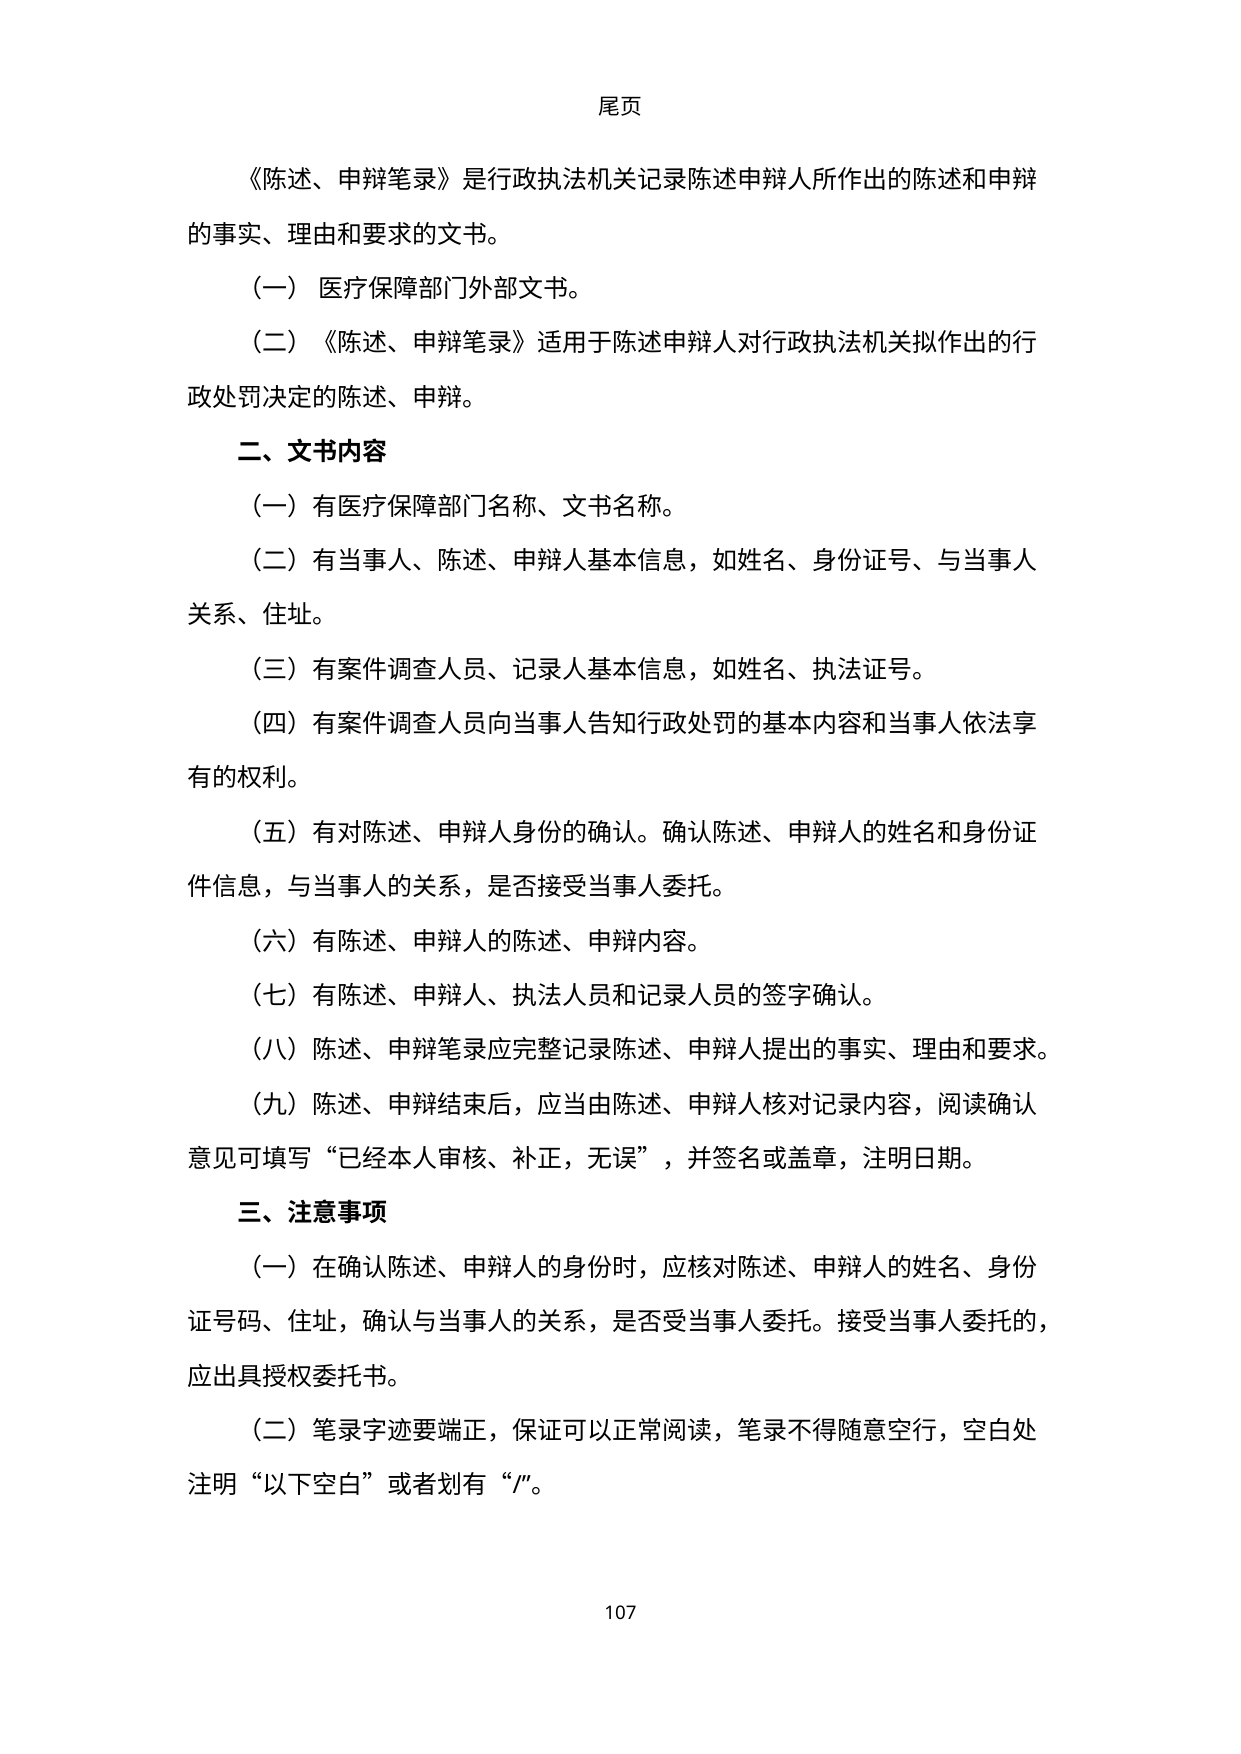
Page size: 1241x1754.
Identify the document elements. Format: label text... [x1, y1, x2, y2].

text （四）有案件调查人员向当事人告知行政处罚的基本内容和当事人依法享有的权利。 [187, 703, 1053, 794]
text （九）陈述、申辩结束后，应当由陈述、申辩人核对记录内容，阅读确认意见可填写“已经本人审核、补正，无误”，并签名或盖章，注明日期。 [187, 1084, 1053, 1175]
text （三）有案件调查人员、记录人基本信息，如姓名、执法证号。 [187, 649, 1053, 685]
text （七）有陈述、申辩人、执法人员和记录人员的签字确认。 [187, 975, 1053, 1012]
text 三、注意事项 [187, 1193, 1053, 1229]
text 二、文书内容 [187, 432, 1053, 468]
text （六）有陈述、申辩人的陈述、申辩内容。 [187, 921, 1053, 957]
text （二）笔录字迹要端正，保证可以正常阅读，笔录不得随意空行，空白处注明“以下空白”或者划有“/”。 [187, 1410, 1053, 1501]
text （二）有当事人、陈述、申辩人基本信息，如姓名、身份证号、与当事人关系、住址。 [187, 540, 1053, 631]
text （八）陈述、申辩笔录应完整记录陈述、申辩人提出的事实、理由和要求。 [187, 1030, 1053, 1066]
text （二）《陈述、申辩笔录》适用于陈述申辩人对行政执法机关拟作出的行政处罚决定的陈述、申辩。 [187, 323, 1053, 413]
text 《陈述、申辩笔录》是行政执法机关记录陈述申辩人所作出的陈述和申辩的事实、理由和要求的文书。 [187, 160, 1053, 250]
text （五）有对陈述、申辩人身份的确认。确认陈述、申辩人的姓名和身份证件信息，与当事人的关系，是否接受当事人委托。 [187, 812, 1053, 903]
text （一）在确认陈述、申辩人的身份时，应核对陈述、申辩人的姓名、身份证号码、住址，确认与当事人的关系，是否受当事人委托。接受当事人委托的，应出具授权委托书。 [187, 1247, 1053, 1392]
list 医疗保障部门外部文书。 [237, 268, 1053, 305]
text （一）有医疗保障部门名称、文书名称。 [187, 486, 1053, 522]
